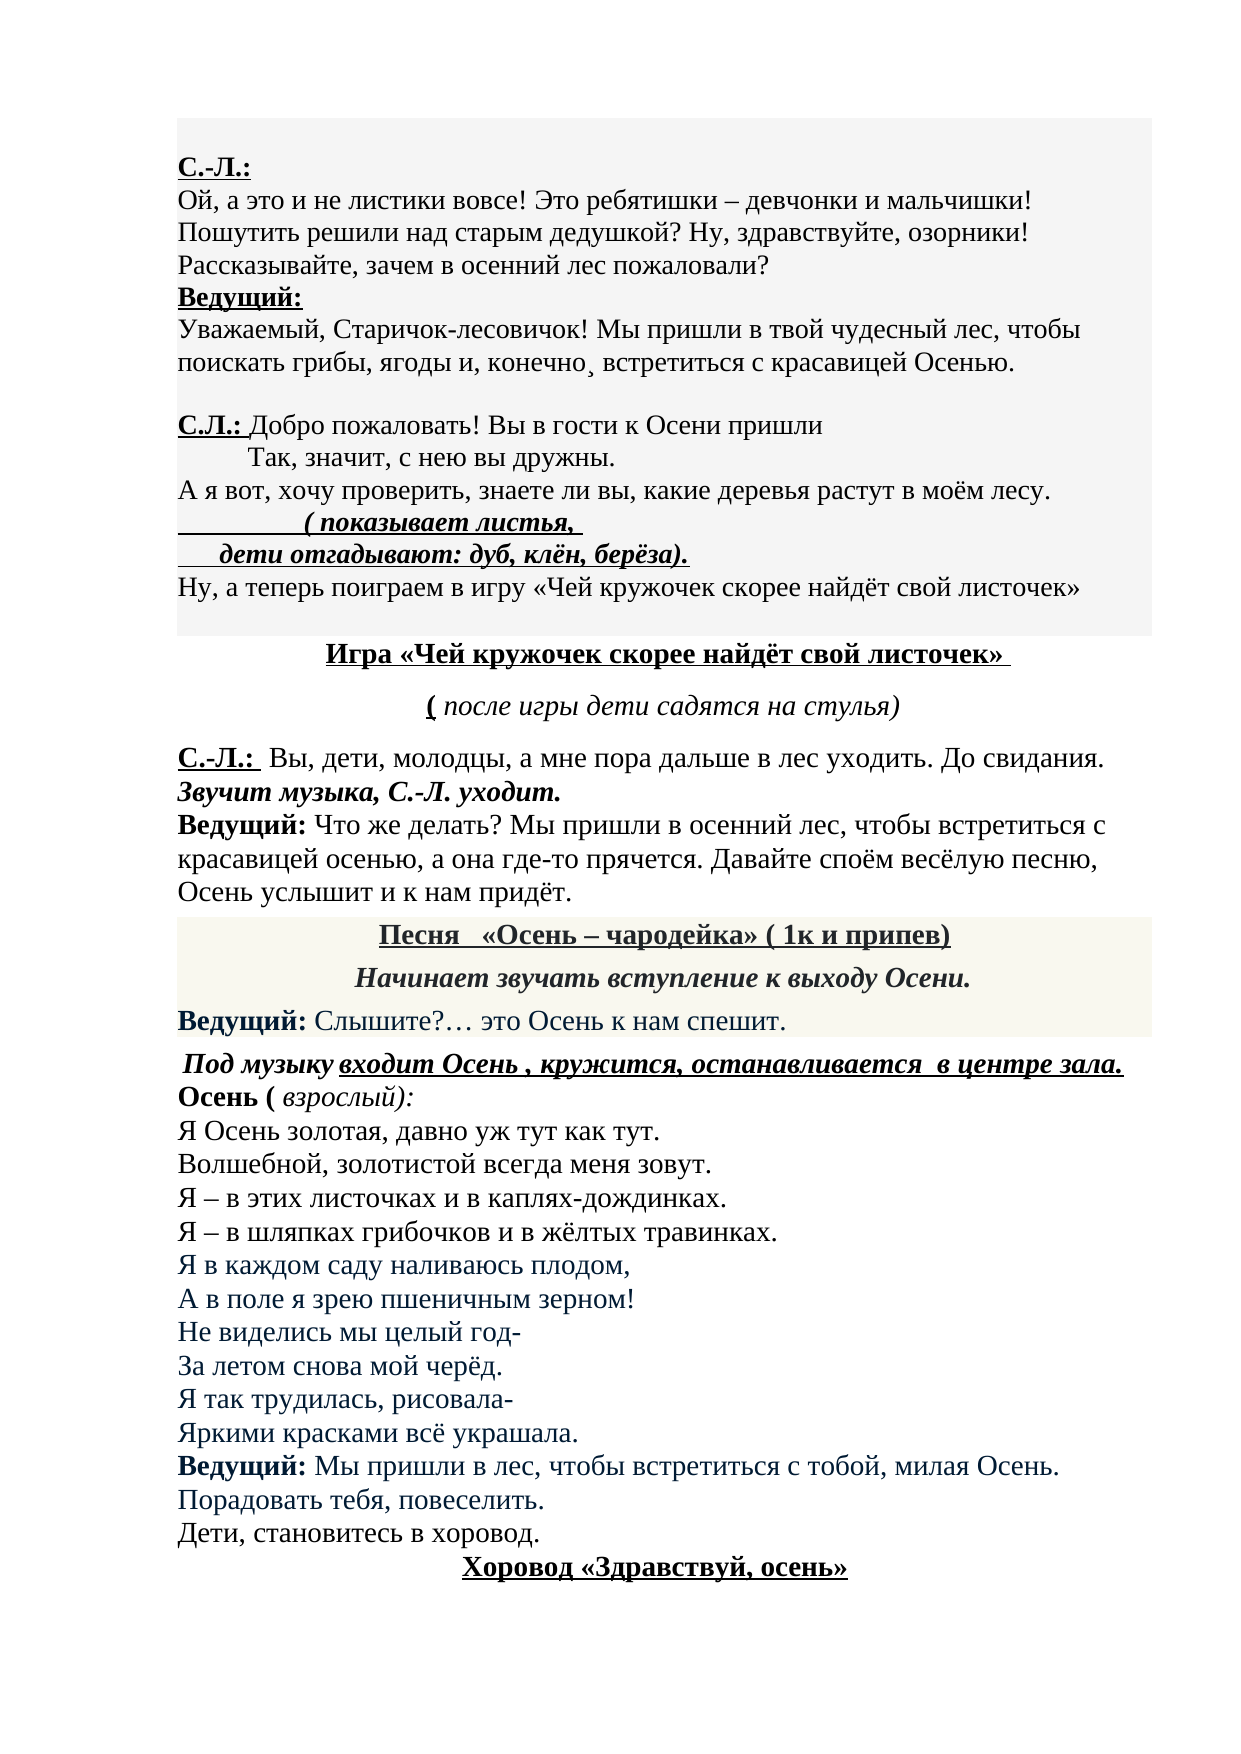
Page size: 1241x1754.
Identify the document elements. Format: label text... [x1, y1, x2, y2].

text Ведущий: Слышите?… это Осень к нам спешит. [177, 1003, 1152, 1037]
text Осень ( взрослый): [177, 1079, 1152, 1113]
text Начинает звучать вступление к выходу Осени. [177, 960, 1152, 994]
text Ну, а теперь поиграем в игру «Чей кружочек скорее найдёт свой листочек» [177, 570, 1152, 602]
text дети отгадывают: дуб, клён, берёза). [177, 537, 1152, 570]
text Рассказывайте, зачем в осенний лес пожаловали? [177, 248, 1152, 280]
text Песня «Осень – чародейка» ( 1к и припев) [177, 917, 1152, 951]
text Под музыку входит Осень , кружится, останавливается в центре зала. [177, 1046, 1152, 1079]
text ( после игры дети садятся на стулья) [177, 688, 1152, 722]
text Хоровод «Здравствуй, осень» [177, 1549, 1152, 1583]
text Ведущий: Мы пришли в лес, чтобы встретиться с тобой, милая Осень. Порадовать тебя, повеселить. [177, 1448, 1152, 1516]
text Ой, а это и не листики вовсе! Это ребятишки – девчонки и мальчишки! [177, 183, 1152, 215]
text За летом снова мой черёд. [177, 1348, 1152, 1381]
text Яркими красками всё украшала. [177, 1415, 1152, 1448]
text Ведущий: [177, 280, 1152, 312]
text Я так трудилась, рисовала- [177, 1381, 1152, 1415]
text С.-Л.: [177, 151, 1152, 183]
text Звучит музыка, С.-Л. уходит. [177, 774, 1152, 807]
text Игра «Чей кружочек скорее найдёт свой листочек» [177, 636, 1152, 669]
text Я – в этих листочках и в каплях-дождинках. Я – в шляпках грибочков и в жёлтых травинках. [177, 1180, 1152, 1247]
text Я в каждом саду наливаюсь плодом, А в поле я зрею пшеничным зерном! [177, 1247, 1152, 1314]
text Волшебной, золотистой всегда меня зовут. [177, 1147, 1152, 1180]
text Пошутить решили над старым дедушкой? Ну, здравствуйте, озорники! [177, 215, 1152, 248]
text Не виделись мы целый год- [177, 1314, 1152, 1348]
text А я вот, хочу проверить, знаете ли вы, какие деревья растут в моём лесу. [177, 473, 1152, 505]
text ( показывает листья, [177, 505, 1152, 537]
text С.-Л.: Вы, дети, молодцы, а мне пора дальше в лес уходить. До свидания. [177, 740, 1152, 774]
text Я Осень золотая, давно уж тут как тут. [177, 1113, 1152, 1147]
text Так, значит, с нею вы дружны. [177, 440, 1152, 473]
text С.Л.: Добро пожаловать! Вы в гости к Осени пришли [177, 408, 1152, 440]
text Уважаемый, Старичок-лесовичок! Мы пришли в твой чудесный лес, чтобы поискать грибы, ягоды и, конечно¸ встретиться с красавицей Осенью. [177, 312, 1152, 377]
text Ведущий: Что же делать? Мы пришли в осенний лес, чтобы встретиться с красавицей осенью, а она где-то прячется. Давайте споём весёлую песню, Осень услышит и к нам придёт. [177, 807, 1152, 908]
text Дети, становитесь в хоровод. [177, 1516, 1152, 1549]
